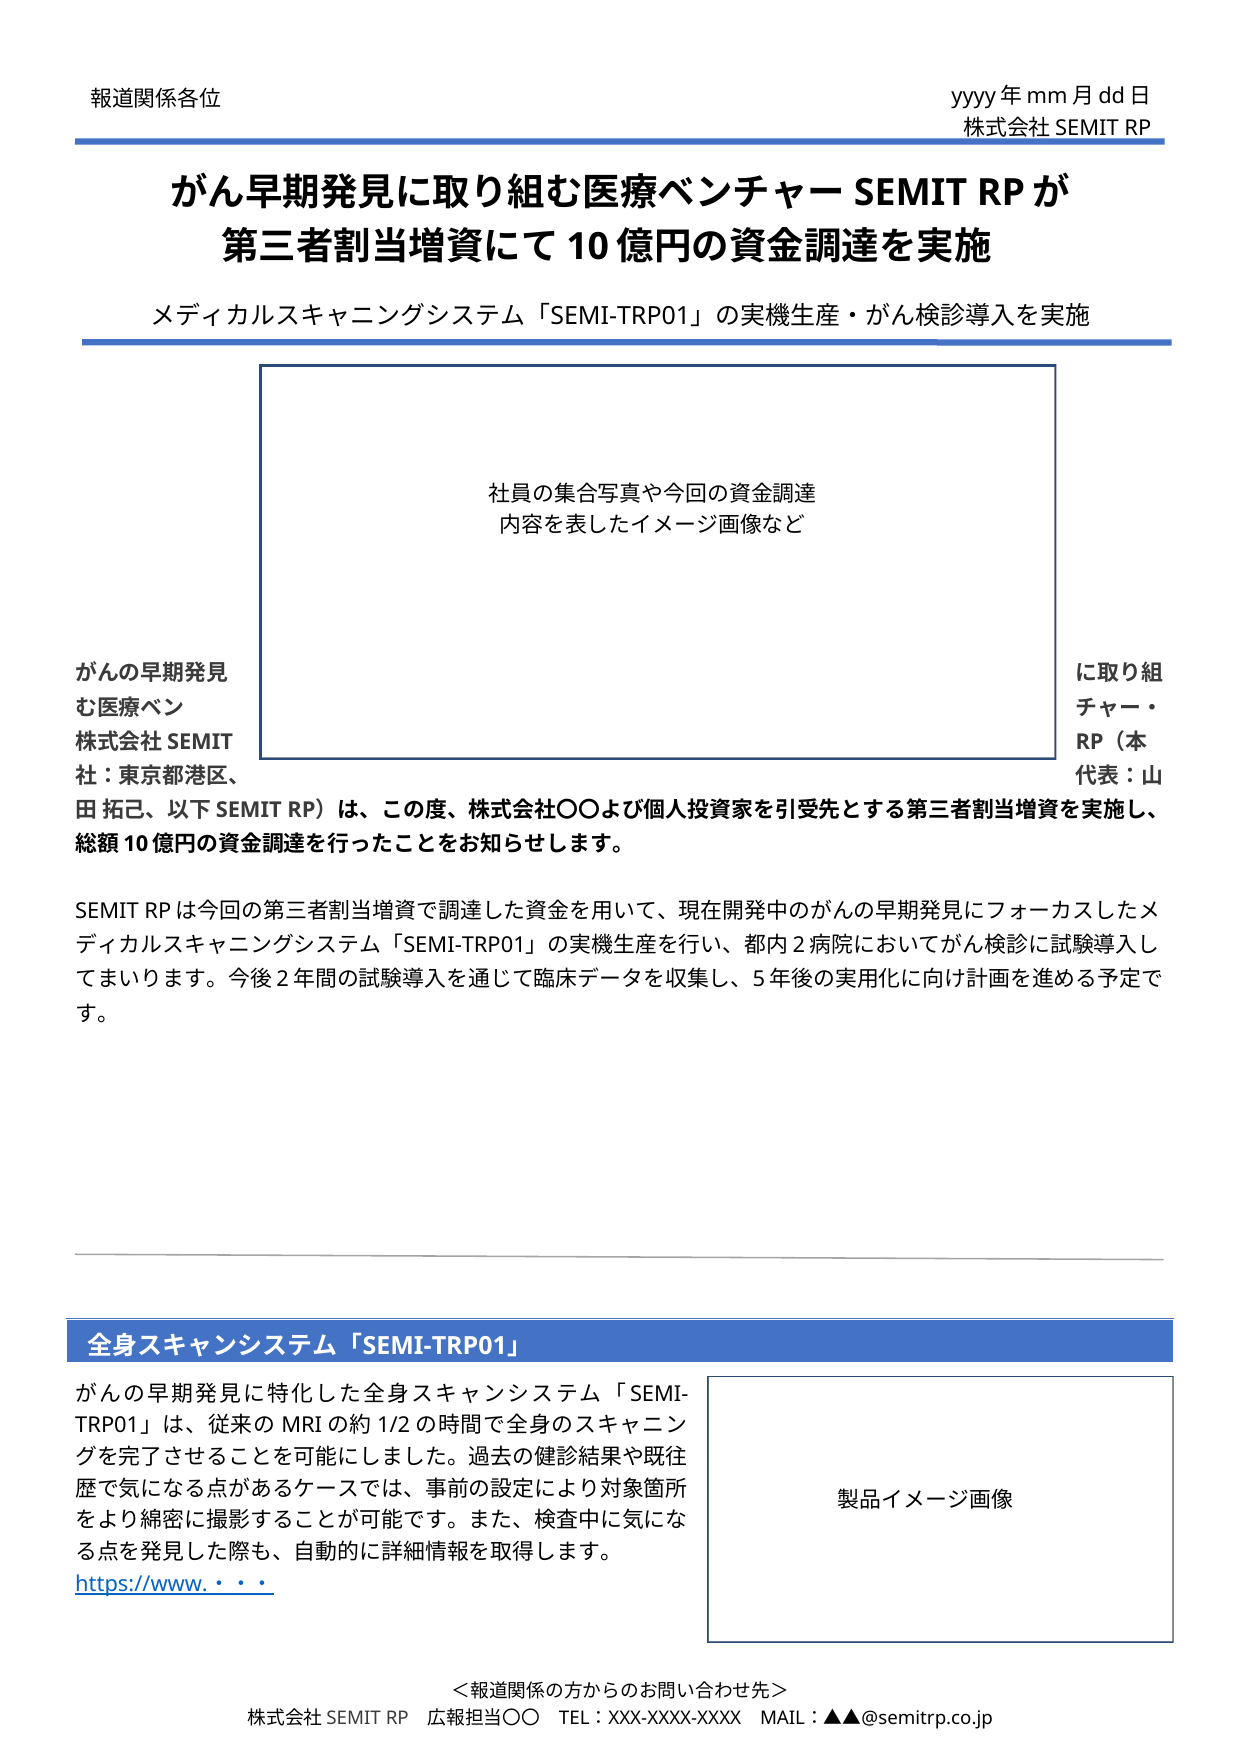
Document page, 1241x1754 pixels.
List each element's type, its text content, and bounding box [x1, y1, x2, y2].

text がんの早期発見に取り組む医療ベンチャー・株式会社SEMIT RP（本社：東京都港区、代表：山田 拓己、以下SEMIT RP）は、この度、株式会社〇〇よび個人投資家を引受先とする第三者割当増資を実施し、総額10億円の資金調達を行ったことをお知らせします。 [75, 655, 1165, 858]
text がん早期発見に取り組む医療ベンチャー SEMIT RPが 第三者割当増資にて10億円の資金調達を実施 [75, 161, 1165, 270]
text 全身スキャンシステム「SEMI-TRP01」 [67, 1320, 1173, 1362]
text SEMIT RPは今回の第三者割当増資で調達した資金を用いて、現在開発中のがんの早期発見にフォーカスしたメディカルスキャニングシステム「SEMI-TRP01」の実機生産を行い、都内2病院においてがん検診に試験導入してまいります。今後2年間の試験導入を通じて臨床データを収集し、5年後の実用化に向け計画を進める予定です。 [75, 893, 1165, 1027]
text メディカルスキャニングシステム「SEMI-TRP01」の実機生産・がん検診導入を実施 [75, 295, 1165, 332]
picture [707, 1376, 1174, 1643]
picture [259, 364, 1057, 760]
text https://www.・・・ [75, 1566, 707, 1597]
text がんの早期発見に特化した全身スキャンシステム「SEMI-TRP01」は、従来のMRIの約1/2の時間で全身のスキャニングを完了させることを可能にしました。過去の健診結果や既往歴で気になる点があるケースでは、事前の設定により対象箇所をより綿密に撮影することが可能です。また、検査中に気になる点を発見した際も、自動的に詳細情報を取得します。 [75, 1376, 707, 1566]
